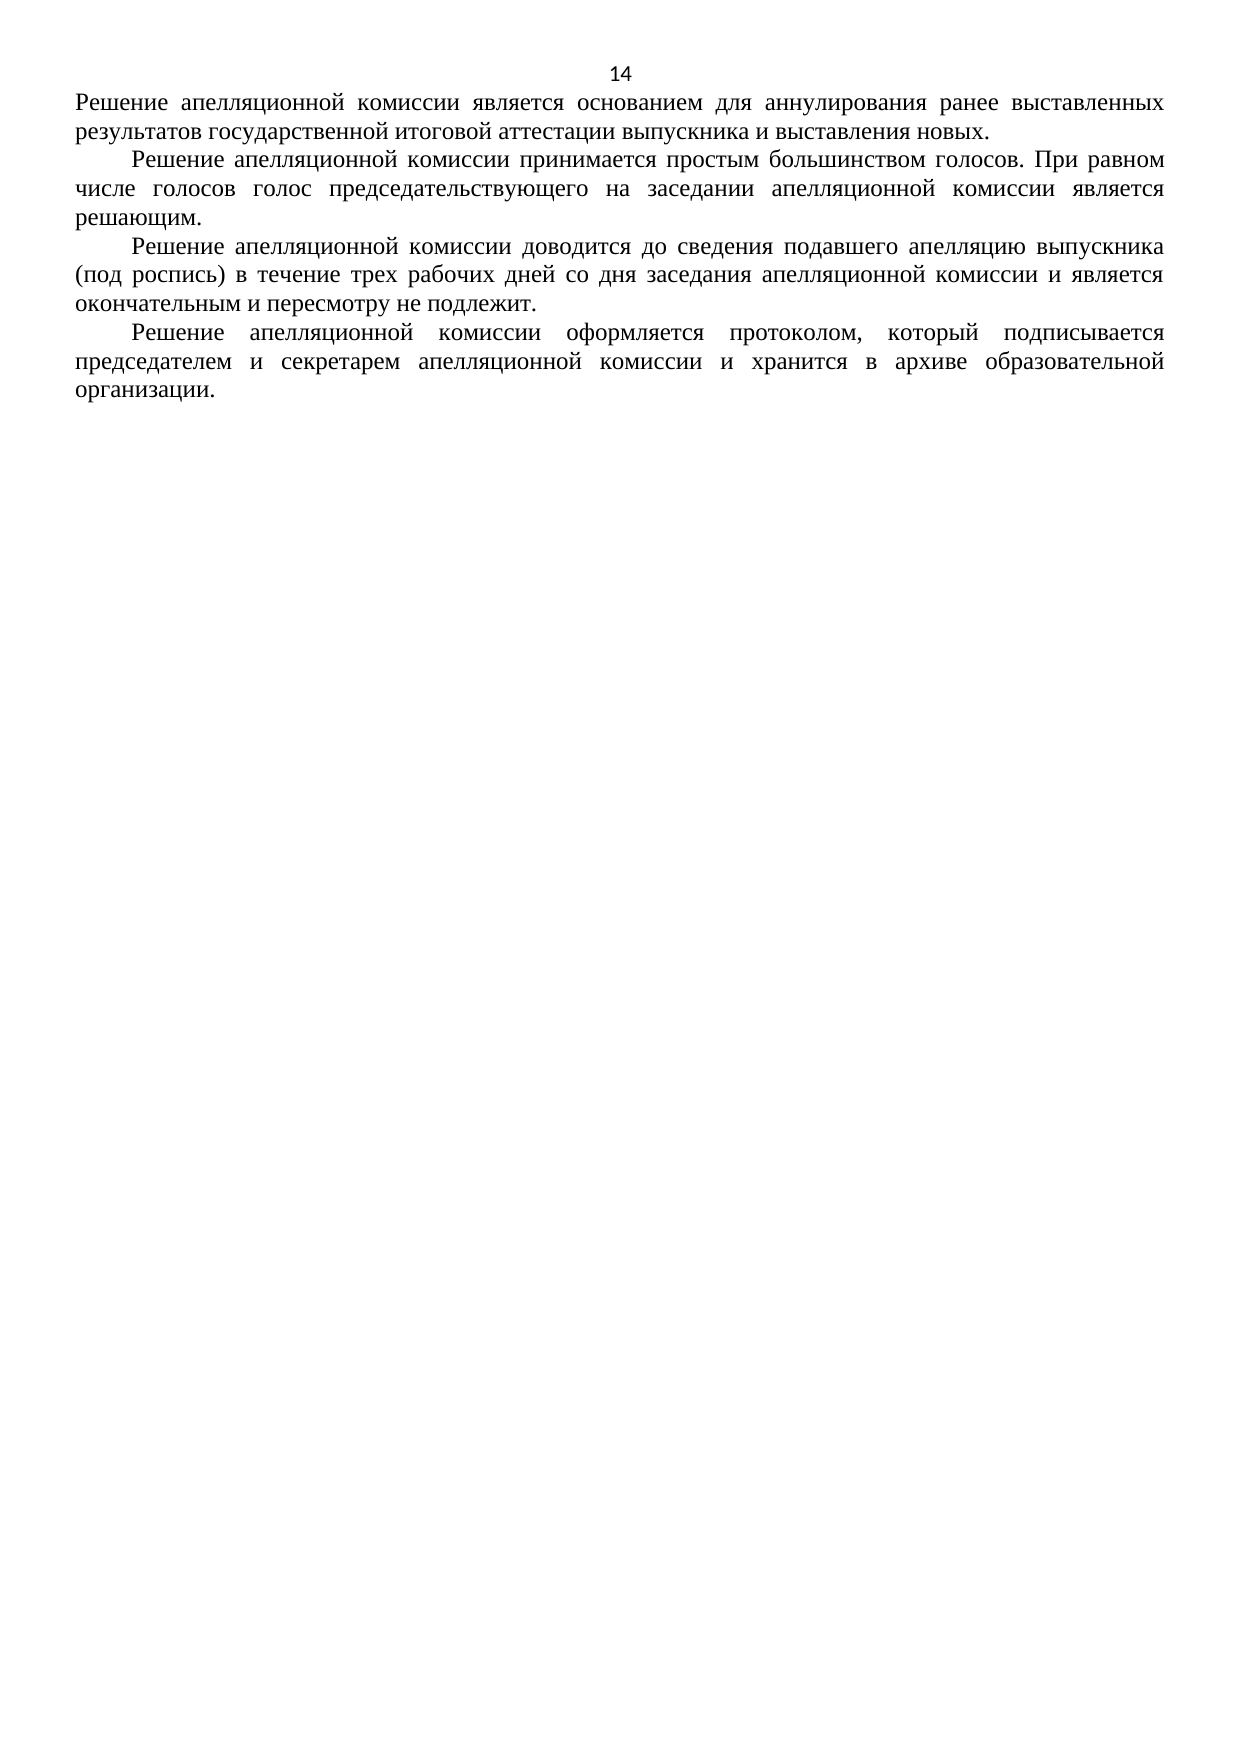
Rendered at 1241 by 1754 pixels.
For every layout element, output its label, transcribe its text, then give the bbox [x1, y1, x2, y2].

text Решение апелляционной комиссии оформляется протоколом, который подписывается председателем и секретарем апелляционной комиссии и хранится в архиве образовательной организации. [75, 317, 1165, 403]
text Решение апелляционной комиссии доводится до сведения подавшего апелляцию выпускника (под роспись) в течение трех рабочих дней со дня заседания апелляционной комиссии и является окончательным и пересмотру не подлежит. [75, 231, 1165, 317]
text Решение апелляционной комиссии принимается простым большинством голосов. При равном числе голосов голос председательствующего на заседании апелляционной комиссии является решающим. [75, 144, 1165, 231]
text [75, 87, 1165, 144]
